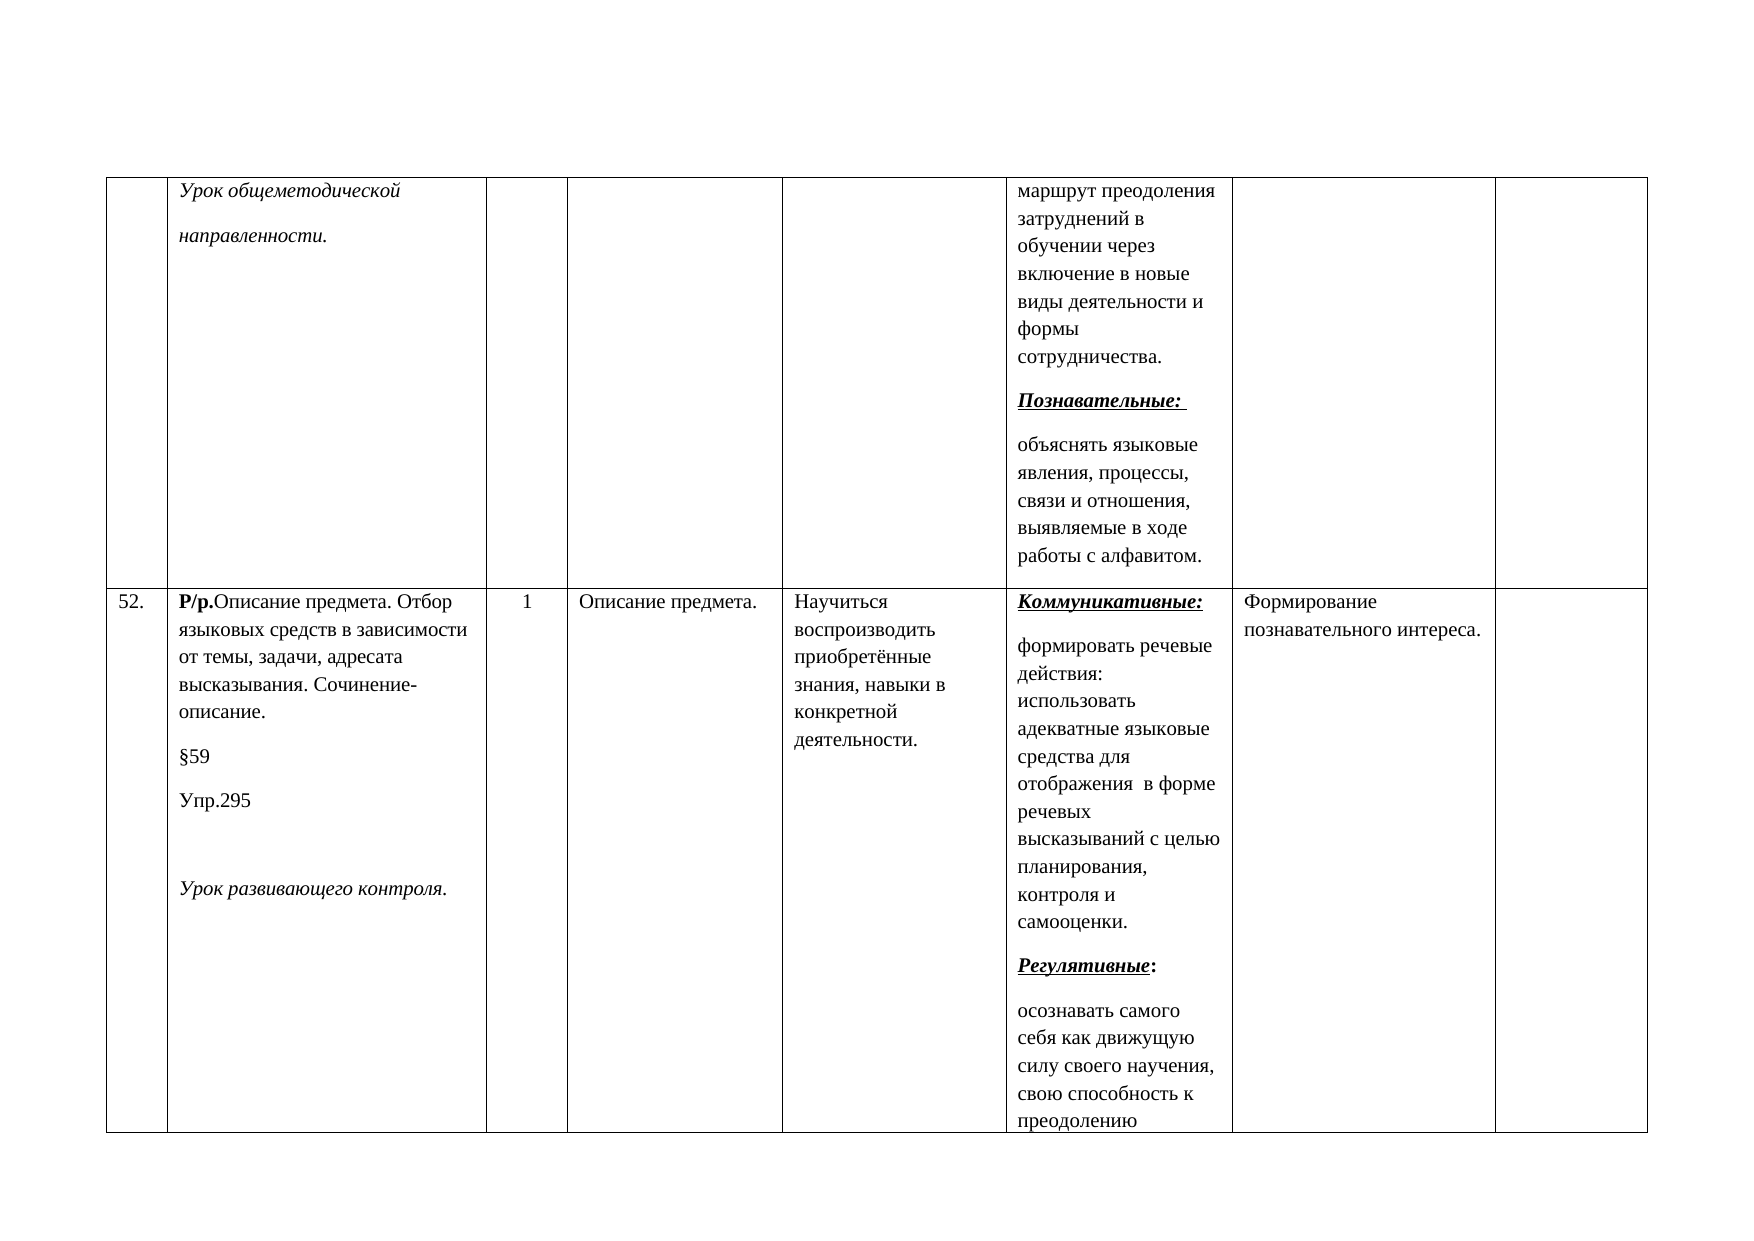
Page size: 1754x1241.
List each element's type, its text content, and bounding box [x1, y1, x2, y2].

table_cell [1233, 178, 1495, 588]
table_cell [1496, 589, 1647, 1132]
table_cell [107, 178, 167, 588]
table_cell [783, 589, 1006, 1132]
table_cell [168, 178, 486, 588]
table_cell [1233, 589, 1495, 1132]
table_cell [568, 178, 782, 588]
table_cell [1496, 178, 1647, 588]
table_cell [1007, 178, 1232, 588]
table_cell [783, 178, 1006, 588]
table_cell [487, 178, 567, 588]
table_cell Описание предмета. [568, 589, 782, 1132]
table_cell 1 [487, 589, 567, 1132]
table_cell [168, 589, 486, 1132]
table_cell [1007, 589, 1232, 1132]
table_cell 52. [107, 589, 167, 1132]
